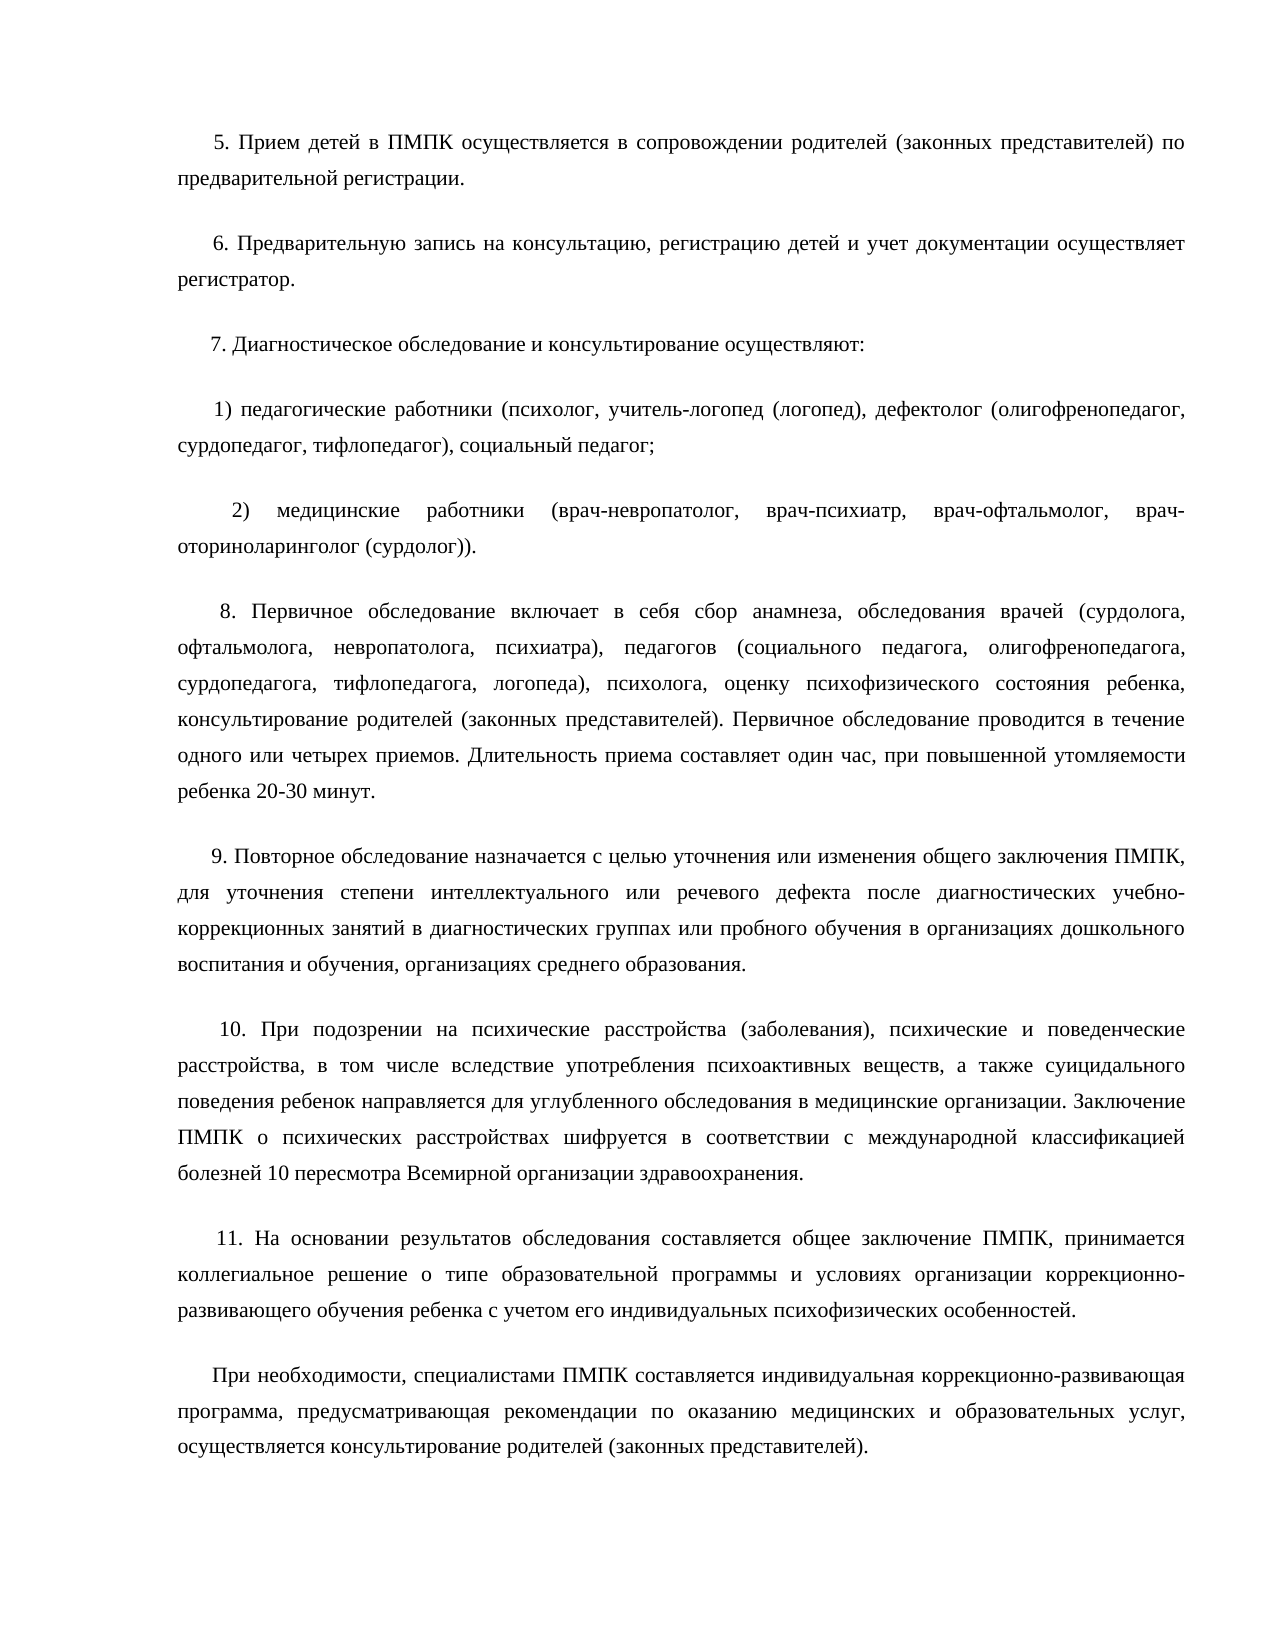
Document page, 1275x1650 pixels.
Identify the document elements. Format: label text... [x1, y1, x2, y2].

text 8. Первичное обследование включает в себя сбор анамнеза, обследования врачей (сурдолога, офтальмолога, невропатолога, психиатра), педагогов (социального педагога, олигофренопедагога, сурдопедагога, тифлопедагога, логопеда), психолога, оценку психофизического состояния ребенка, консультирование родителей (законных представителей). Первичное обследование проводится в течение одного или четырех приемов. Длительность приема составляет один час, при повышенной утомляемости ребенка 20-30 минут. [177, 587, 1186, 803]
text При необходимости, специалистами ПМПК составляется индивидуальная коррекционно-развивающая программа, предусматривающая рекомендации по оказанию медицинских и образовательных услуг, осуществляется консультирование родителей (законных представителей). [177, 1351, 1186, 1459]
text 5. Прием детей в ПМПК осуществляется в сопровождении родителей (законных представителей) по предварительной регистрации. [177, 118, 1186, 190]
text 7. Диагностическое обследование и консультирование осуществляют: [177, 320, 1186, 356]
text 10. При подозрении на психические расстройства (заболевания), психические и поведенческие расстройства, в том числе вследствие употребления психоактивных веществ, а также суицидального поведения ребенок направляется для углубленного обследования в медицинские организации. Заключение ПМПК о психических расстройствах шифруется в соответствии с международной классификацией болезней 10 пересмотра Всемирной организации здравоохранения. [177, 1005, 1186, 1185]
text 2) медицинские работники (врач-невропатолог, врач-психиатр, врач-офтальмолог, врач-оториноларинголог (сурдолог)). [177, 486, 1186, 558]
text 1) педагогические работники (психолог, учитель-логопед (логопед), дефектолог (олигофренопедагог, сурдопедагог, тифлопедагог), социальный педагог; [177, 385, 1186, 457]
text 11. На основании результатов обследования составляется общее заключение ПМПК, принимается коллегиальное решение о типе образовательной программы и условиях организации коррекционно-развивающего обучения ребенка с учетом его индивидуальных психофизических особенностей. [177, 1214, 1186, 1322]
text 9. Повторное обследование назначается с целью уточнения или изменения общего заключения ПМПК, для уточнения степени интеллектуального или речевого дефекта после диагностических учебно-коррекционных занятий в диагностических группах или пробного обучения в организациях дошкольного воспитания и обучения, организациях среднего образования. [177, 832, 1186, 976]
text 6. Предварительную запись на консультацию, регистрацию детей и учет документации осуществляет регистратор. [177, 219, 1186, 291]
